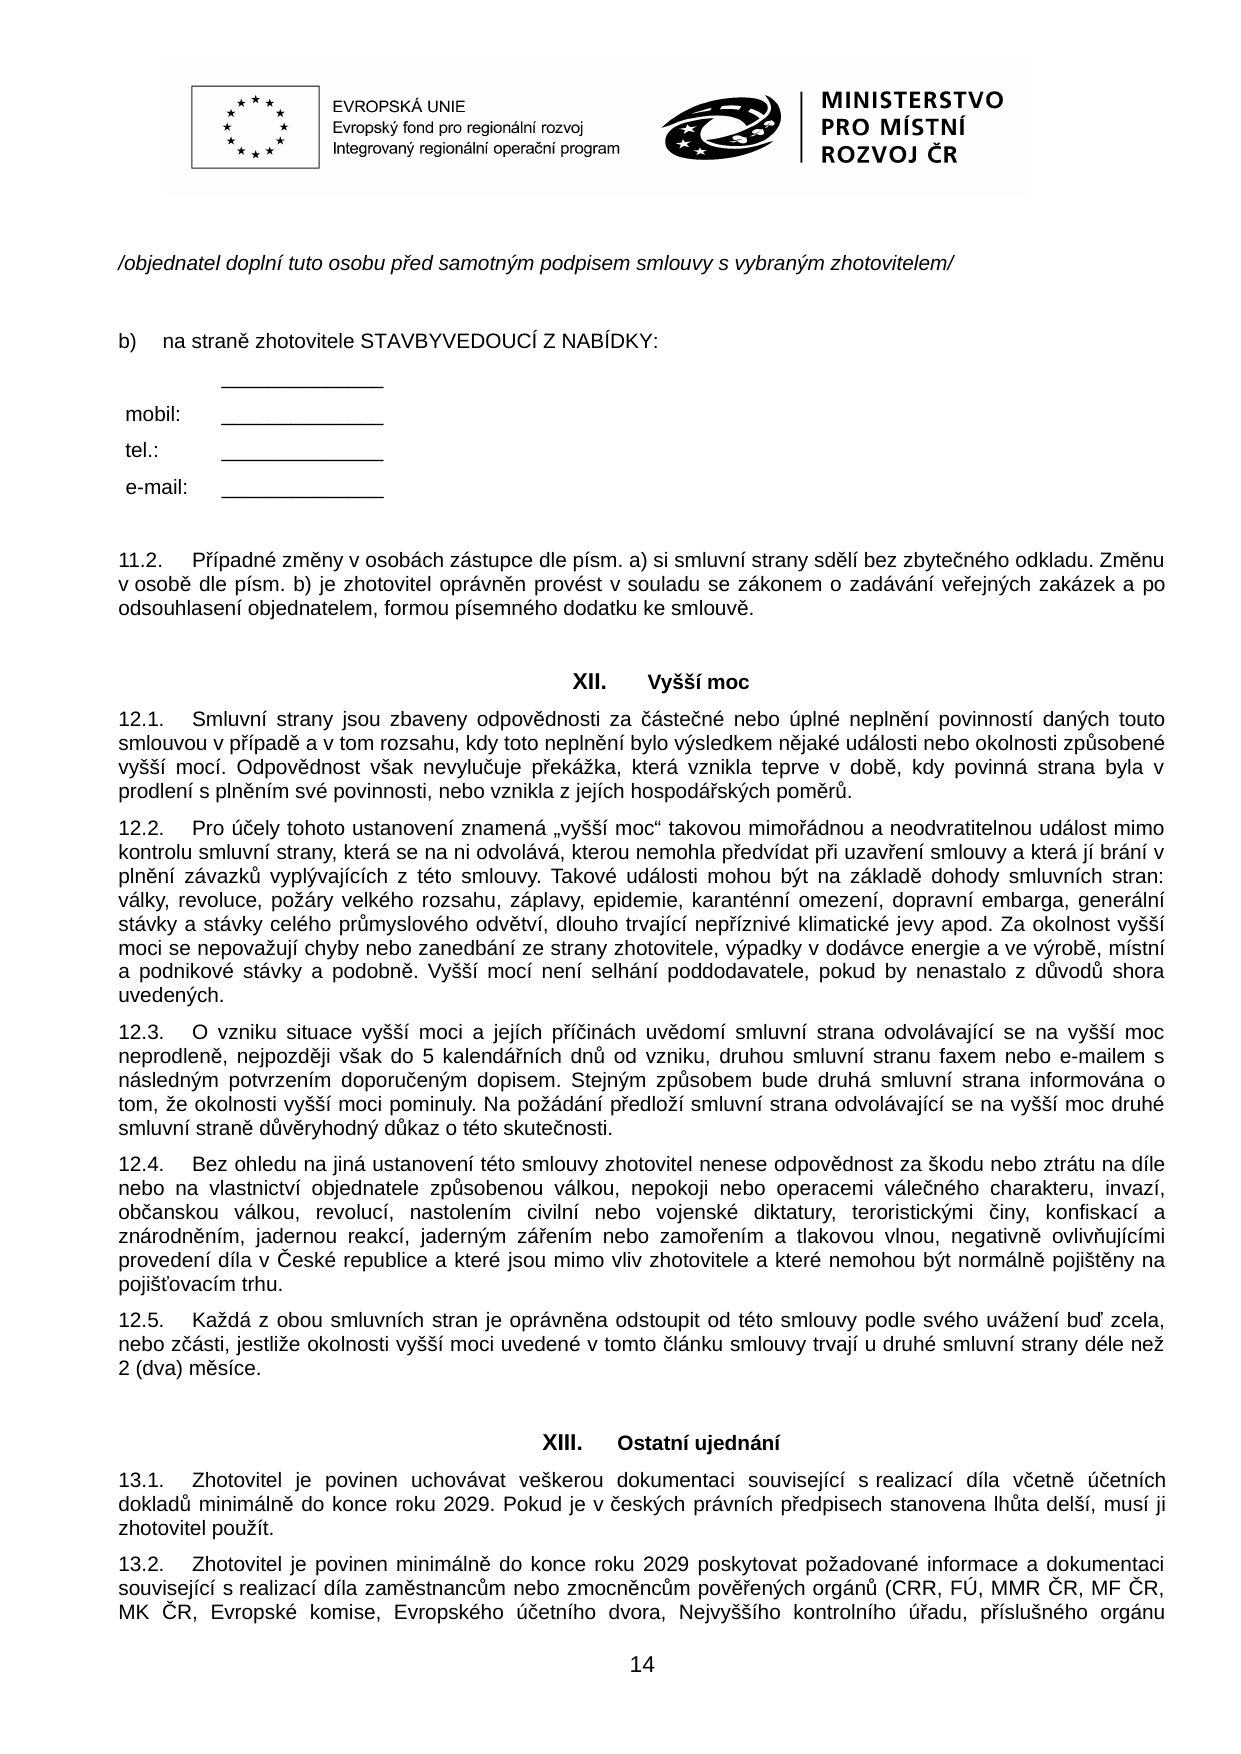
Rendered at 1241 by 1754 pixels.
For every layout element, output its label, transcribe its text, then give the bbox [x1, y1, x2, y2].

text tel.: ______________ [125, 438, 1166, 462]
picture [163, 57, 1030, 196]
subtitle 12.3. O vzniku situace vyšší moci a jejích příčinách uvědomí smluvní strana odvolávající se na vyšší moc neprodleně, nejpozději však do 5 kalendářních dnů od vzniku, druhou smluvní stranu faxem nebo e-mailem s následným potvrzením doporučeným dopisem. Stejným způsobem bude druhá smluvní strana informována o tom, že okolnosti vyšší moci pominuly. Na požádání předloží smluvní strana odvolávající se na vyšší moc druhé smluvní straně důvěryhodný důkaz o této skutečnosti. [118, 1020, 1166, 1139]
subtitle 12.4. Bez ohledu na jiná ustanovení této smlouvy zhotovitel nenese odpovědnost za škodu nebo ztrátu na díle nebo na vlastnictví objednatele způsobenou válkou, nepokoji nebo operacemi válečného charakteru, invazí, občanskou válkou, revolucí, nastolením civilní nebo vojenské diktatury, teroristickými činy, konfiskací a znárodněním, jadernou reakcí, jaderným zářením nebo zamořením a tlakovou vlnou, negativně ovlivňujícími provedení díla v České republice a které jsou mimo vliv zhotovitele a které nemohou být normálně pojištěny na pojišťovacím trhu. [118, 1152, 1166, 1296]
list na straně zhotovitele STAVBYVEDOUCÍ Z NABÍDKY: [118, 329, 1166, 353]
subtitle 12.1. Smluvní strany jsou zbaveny odpovědnosti za částečné nebo úplné neplnění povinností daných touto smlouvou v případě a v tom rozsahu, kdy toto neplnění bylo výsledkem nějaké události nebo okolnosti způsobené vyšší mocí. Odpovědnost však nevylučuje překážka, která vznikla teprve v době, kdy povinná strana byla v prodlení s plněním své povinnosti, nebo vznikla z jejích hospodářských poměrů. [118, 707, 1166, 803]
text mobil: ______________ [125, 402, 1166, 426]
subtitle 12.5. Každá z obou smluvních stran je oprávněna odstoupit od této smlouvy podle svého uvážení buď zcela, nebo zčásti, jestliže okolnosti vyšší moci uvedené v tomto článku smlouvy trvají u druhé smluvní strany déle než 2 (dva) měsíce. [118, 1308, 1166, 1380]
subtitle Vyšší moc [156, 668, 1166, 695]
text 13.1. Zhotovitel je povinen uchovávat veškerou dokumentaci související s realizací díla včetně účetních dokladů minimálně do konce roku 2029. Pokud je v českých právních předpisech stanovena lhůta delší, musí ji zhotovitel použít. [118, 1468, 1166, 1540]
subtitle e-mail: ______________ [125, 474, 1166, 498]
subtitle Ostatní ujednání [156, 1429, 1166, 1455]
subtitle /objednatel doplní tuto osobu před samotným podpisem smlouvy s vybraným zhotovitelem/ [118, 251, 1166, 275]
subtitle 11.2. Případné změny v osobách zástupce dle písm. a) si smluvní strany sdělí bez zbytečného odkladu. Změnu v osobě dle písm. b) je zhotovitel oprávněn provést v souladu se zákonem o zadávání veřejných zakázek a po odsouhlasení objednatelem, formou písemného dodatku ke smlouvě. [118, 547, 1166, 619]
subtitle 12.2. Pro účely tohoto ustanovení znamená „vyšší moc“ takovou mimořádnou a neodvratitelnou událost mimo kontrolu smluvní strany, která se na ni odvolává, kterou nemohla předvídat při uzavření smlouvy a která jí brání v plnění závazků vyplývajících z této smlouvy. Takové události mohou být na základě dohody smluvních stran: války, revoluce, požáry velkého rozsahu, záplavy, epidemie, karanténní omezení, dopravní embarga, generální stávky a stávky celého průmyslového odvětví, dlouho trvající nepříznivé klimatické jevy apod. Za okolnost vyšší moci se nepovažují chyby nebo zanedbání ze strany zhotovitele, výpadky v dodávce energie a ve výrobě, místní a podnikové stávky a podobně. Vyšší mocí není selhání poddodavatele, pokud by nenastalo z důvodů shora uvedených. [118, 816, 1166, 1007]
text ______________ [125, 365, 1166, 389]
